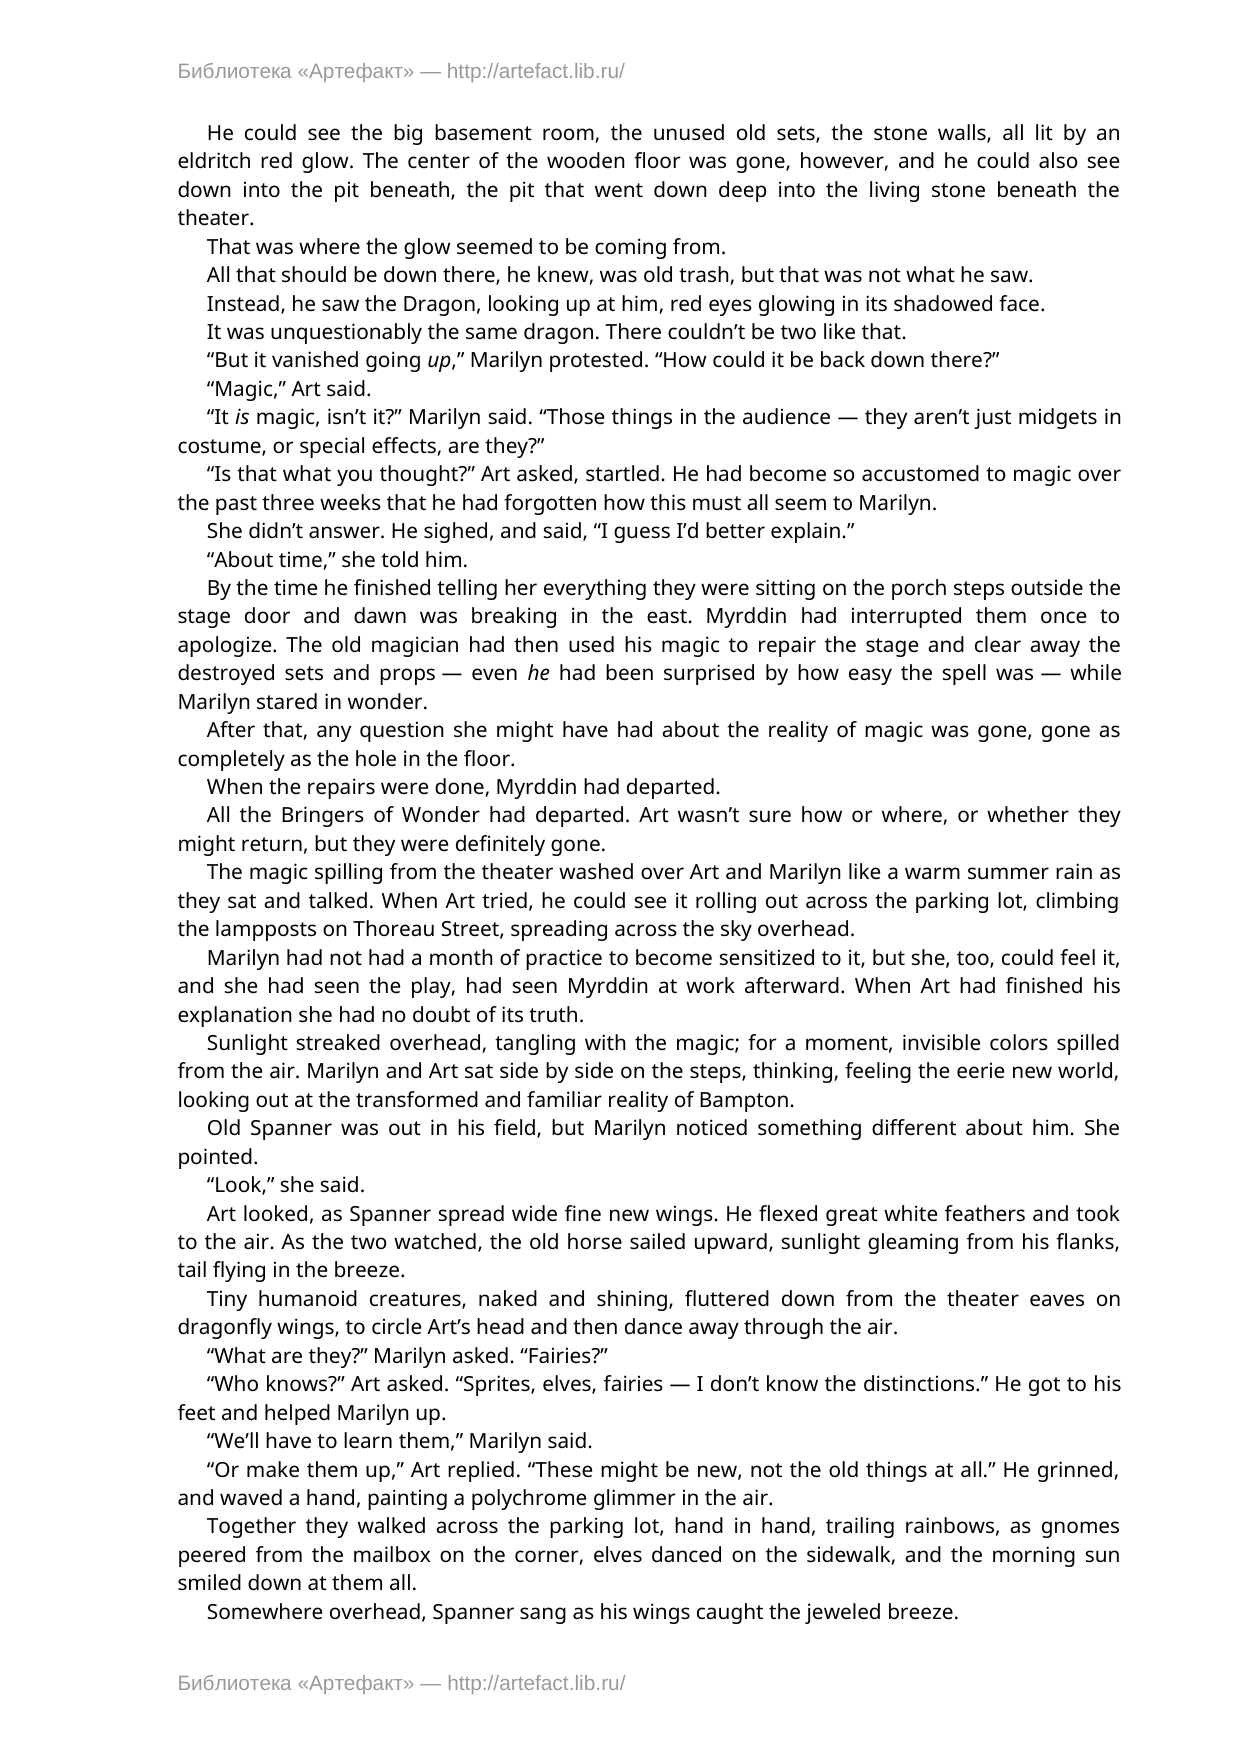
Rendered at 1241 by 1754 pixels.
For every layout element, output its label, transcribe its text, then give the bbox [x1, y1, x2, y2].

text Instead, he saw the Dragon, looking up at him, red eyes glowing in its shadowed face. [177, 289, 1122, 317]
text “It is magic, isn’t it?” Marilyn said. “Those things in the audience — they aren’t just midgets in costume, or special effects, are they?” [177, 402, 1122, 459]
text The magic spilling from the theater washed over Art and Marilyn like a warm summer rain as they sat and talked. When Art tried, he could see it rolling out across the parking lot, climbing the lampposts on Thoreau Street, spreading across the sky overhead. [177, 857, 1122, 943]
text Together they walked across the parking lot, hand in hand, trailing rainbows, as gnomes peered from the mailbox on the corner, elves danced on the sidewalk, and the morning sun smiled down at them all. [177, 1512, 1122, 1597]
text “Or make them up,” Art replied. “These might be new, not the old things at all.” He grinned, and waved a hand, painting a polychrome glimmer in the air. [177, 1455, 1122, 1512]
text All that should be down there, he knew, was old trash, but that was not what he saw. [177, 260, 1122, 289]
text “Who knows?” Art asked. “Sprites, elves, fairies — I don’t know the distinctions.” He got to his feet and helped Marilyn up. [177, 1369, 1122, 1426]
text By the time he finished telling her everything they were sitting on the porch steps outside the stage door and dawn was breaking in the east. Myrddin had interrupted them once to apologize. The old magician had then used his magic to repair the stage and clear away the destroyed sets and props — even he had been surprised by how easy the spell was — while Marilyn stared in wonder. [177, 573, 1122, 715]
text Marilyn had not had a month of practice to become sensitized to it, but she, too, could feel it, and she had seen the play, had seen Myrddin at work afterward. When Art had finished his explanation she had no doubt of its truth. [177, 943, 1122, 1028]
text When the repairs were done, Myrddin had departed. [177, 772, 1122, 801]
text It was unquestionably the same dragon. There couldn’t be two like that. [177, 317, 1122, 346]
text Somewhere overhead, Spanner sang as his wings caught the jeweled breeze. [177, 1597, 1122, 1625]
text He could see the big basement room, the unused old sets, the stone walls, all lit by an eldritch red glow. The center of the wooden floor was gone, however, and he could also see down into the pit beneath, the pit that went down deep into the living stone beneath the theater. [177, 118, 1122, 232]
text “About time,” she told him. [177, 545, 1122, 573]
text All the Bringers of Wonder had departed. Art wasn’t sure how or where, or whether they might return, but they were definitely gone. [177, 801, 1122, 857]
text “Is that what you thought?” Art asked, startled. He had become so accustomed to magic over the past three weeks that he had forgotten how this must all seem to Marilyn. [177, 459, 1122, 516]
text After that, any question she might have had about the reality of magic was gone, gone as completely as the hole in the floor. [177, 715, 1122, 772]
text She didn’t answer. He sighed, and said, “I guess I’d better explain.” [177, 516, 1122, 545]
text “We’ll have to learn them,” Marilyn said. [177, 1426, 1122, 1455]
text “But it vanished going up,” Marilyn protested. “How could it be back down there?” [177, 346, 1122, 374]
text That was where the glow seemed to be coming from. [177, 232, 1122, 260]
text “Magic,” Art said. [177, 374, 1122, 402]
text “What are they?” Marilyn asked. “Fairies?” [177, 1341, 1122, 1369]
text Tiny humanoid creatures, naked and shining, fluttered down from the theater eaves on dragonfly wings, to circle Art’s head and then dance away through the air. [177, 1284, 1122, 1341]
text Art looked, as Spanner spread wide fine new wings. He flexed great white feathers and took to the air. As the two watched, the old horse sailed upward, sunlight gleaming from his flanks, tail flying in the breeze. [177, 1199, 1122, 1284]
text “Look,” she said. [177, 1170, 1122, 1199]
text Old Spanner was out in his field, but Marilyn noticed something different about him. She pointed. [177, 1113, 1122, 1170]
text Sunlight streaked overhead, tangling with the magic; for a moment, invisible colors spilled from the air. Marilyn and Art sat side by side on the steps, thinking, feeling the eerie new world, looking out at the transformed and familiar reality of Bampton. [177, 1028, 1122, 1113]
